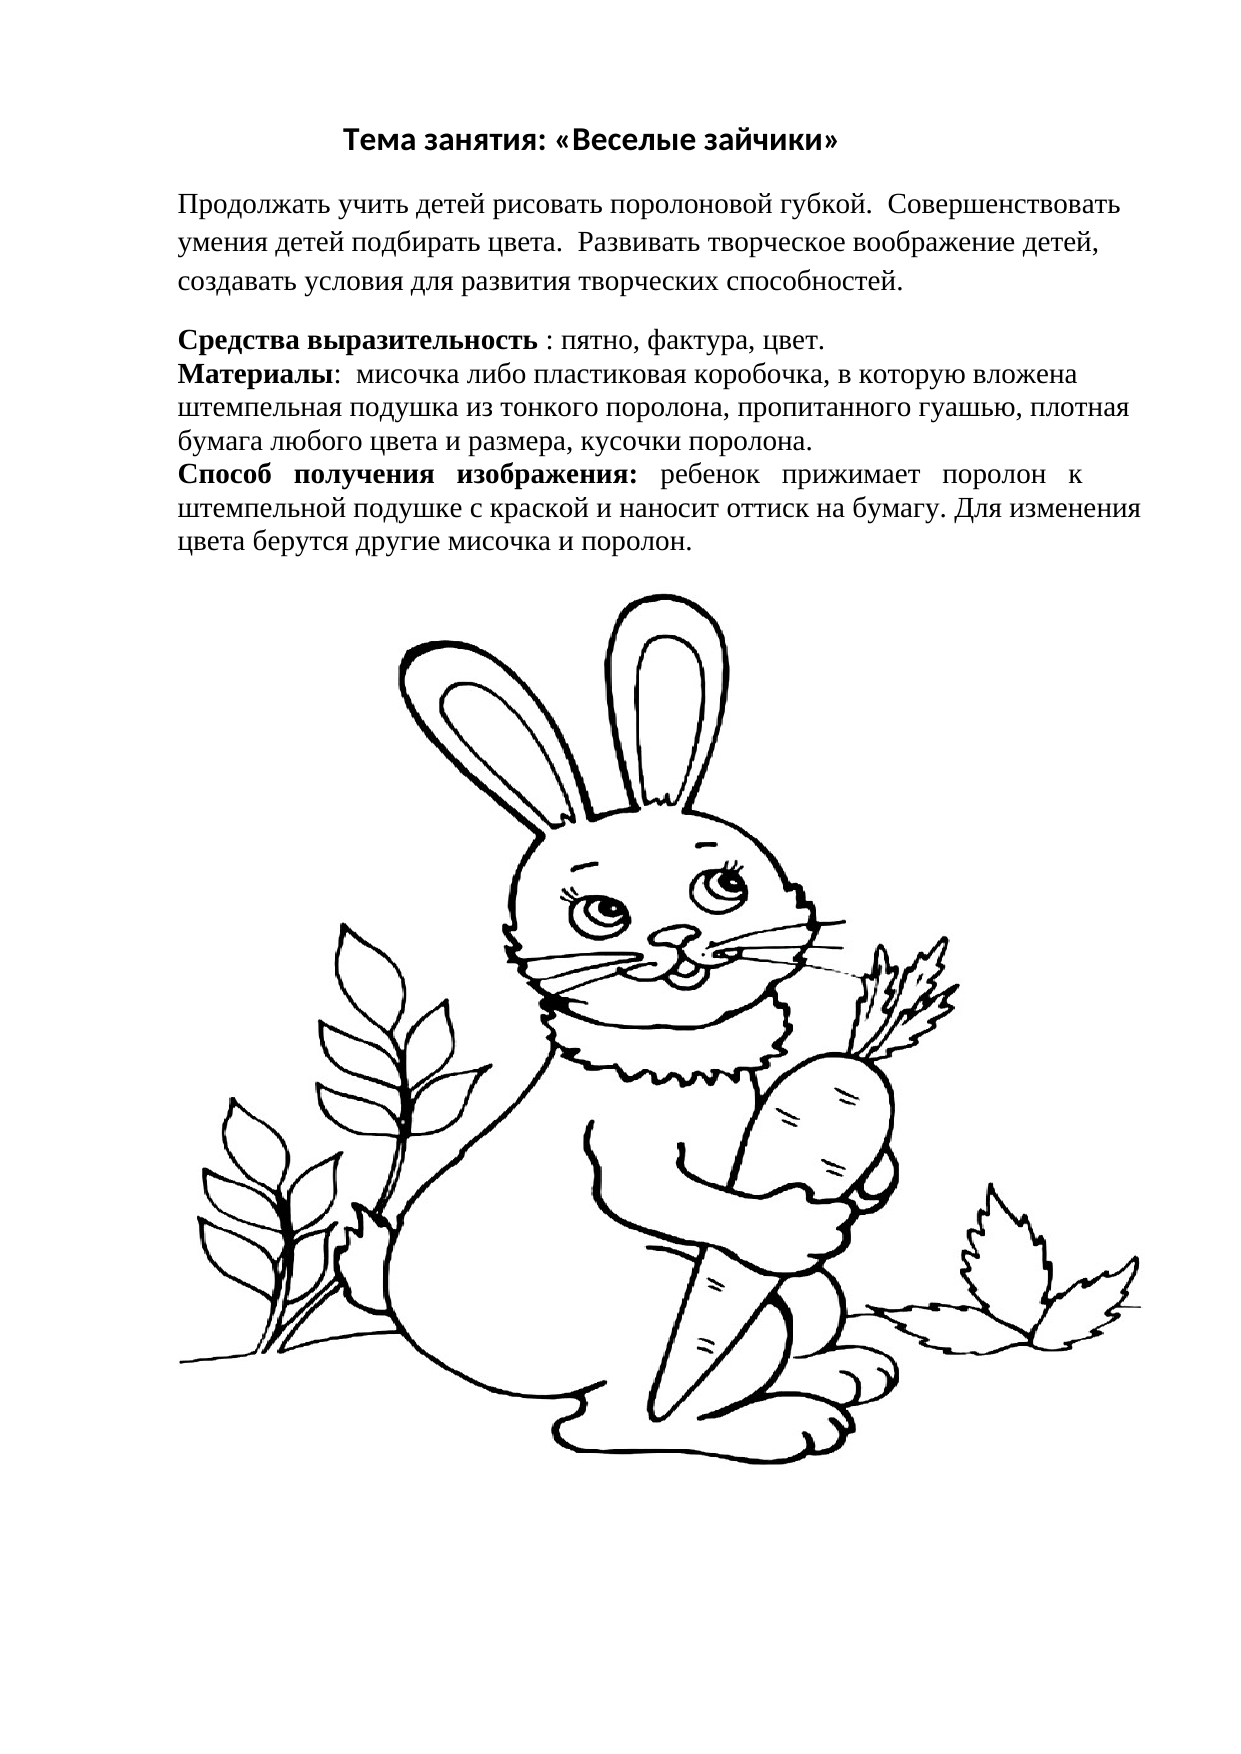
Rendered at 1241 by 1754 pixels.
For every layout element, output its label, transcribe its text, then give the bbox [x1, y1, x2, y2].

text Материалы: мисочка либо пластиковая коробочка, в которую вложена штемпельная подушка из тонкого поролона, пропитанного гуашью, плотная бумага любого цвета и размера, кусочки поролона. [177, 356, 1152, 456]
text Тема занятия: «Веселые зайчики» [177, 118, 1152, 159]
text Способ получения изображения: ребенок прижимает поролон к штемпельной подушке с краской и наносит оттиск на бумагу. Для изменения цвета берутся другие мисочка и поролон. [177, 456, 1152, 557]
picture [177, 557, 1152, 1496]
text Средства выразительность : пятно, фактура, цвет. [177, 322, 1152, 356]
text Продолжать учить детей рисовать поролоновой губкой. Совершенствовать умения детей подбирать цвета. Развивать творческое воображение детей, создавать условия для развития творческих способностей. [177, 186, 1152, 296]
